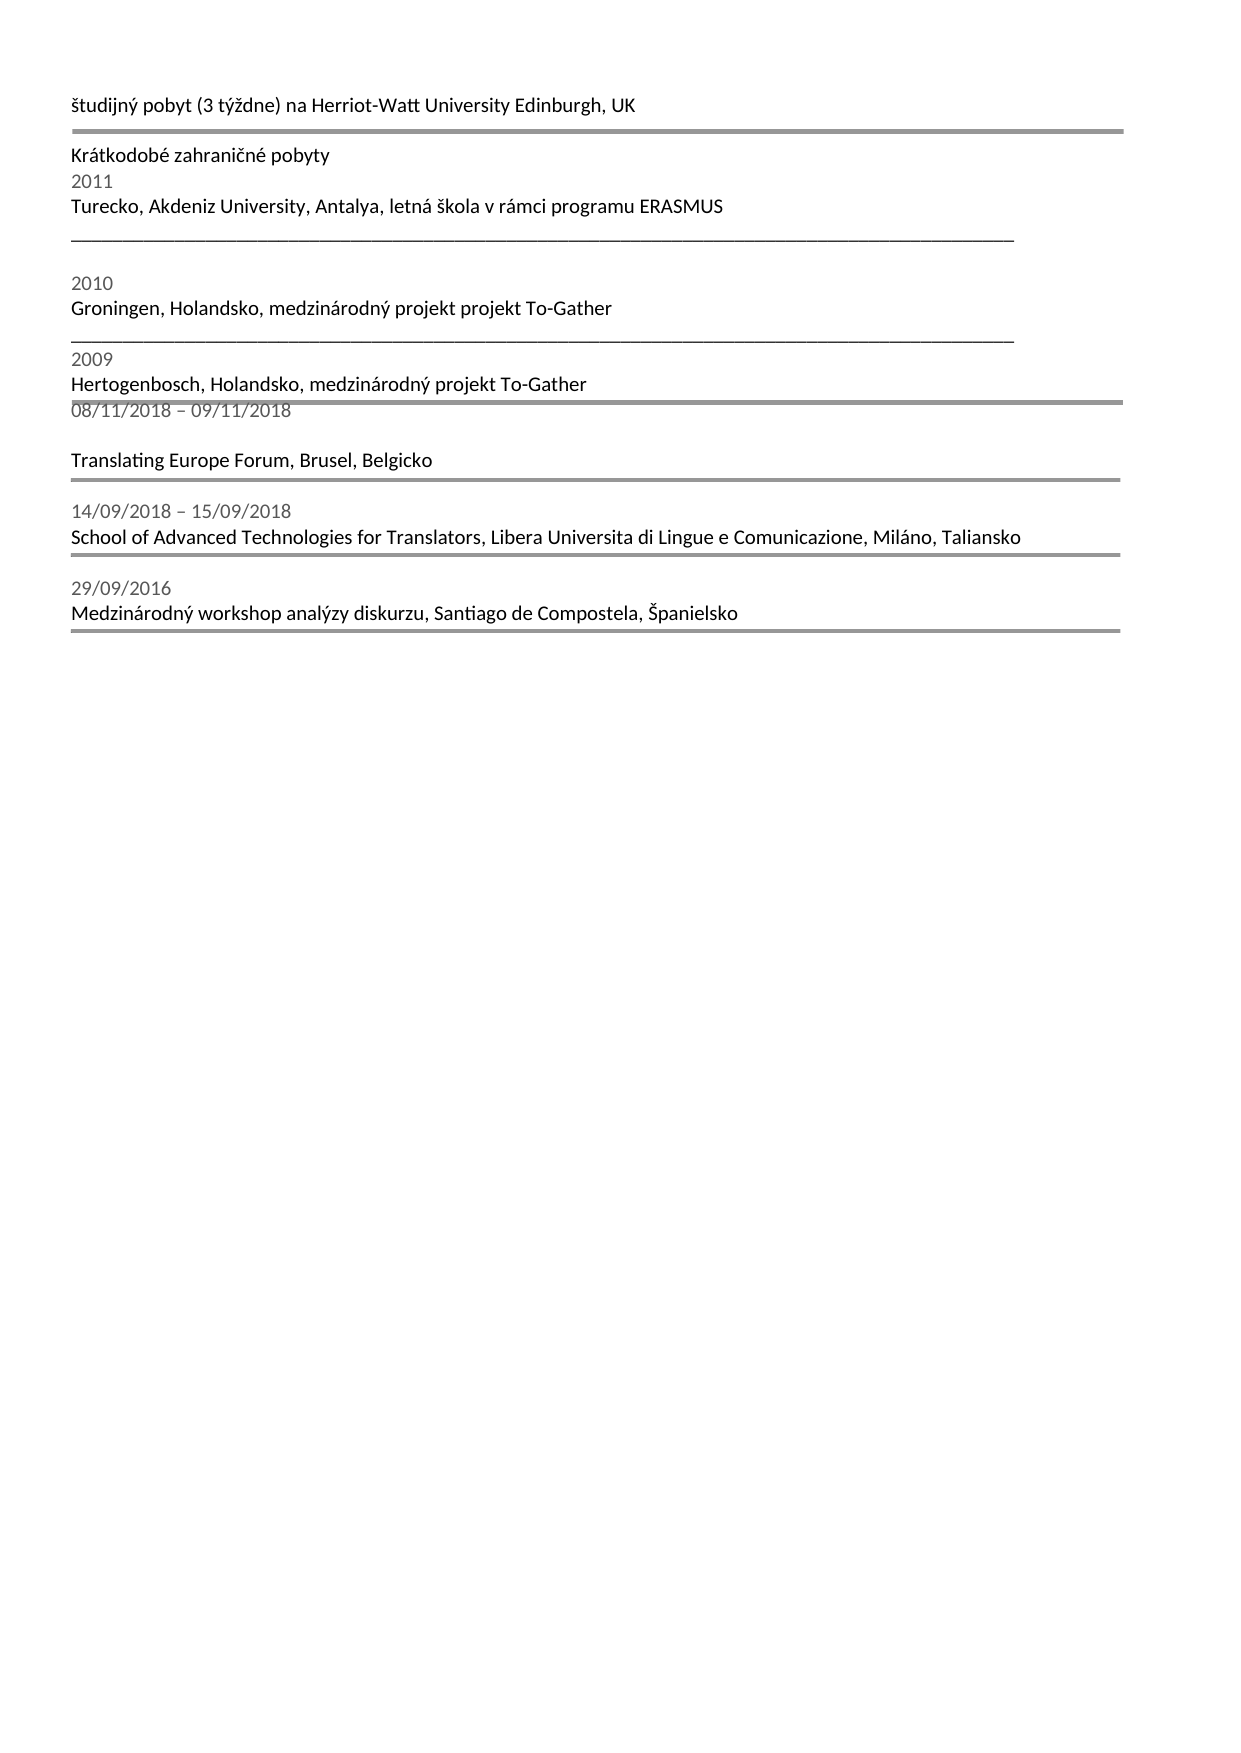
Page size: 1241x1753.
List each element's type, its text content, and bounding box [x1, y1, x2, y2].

text Hertogenbosch, Holandsko, medzinárodný projekt To-Gather [71, 371, 1123, 397]
text Groningen, Holandsko, medzinárodný projekt projekt To-Gather ___________________________________________________________________________________________ [71, 295, 1123, 346]
text 2009 [71, 346, 1123, 371]
picture [70, 553, 1121, 557]
picture [72, 129, 1124, 134]
text 08/11/2018 – 09/11/2018 [71, 397, 1123, 422]
picture [70, 478, 1121, 482]
text Medzinárodný workshop analýzy diskurzu, Santiago de Compostela, Španielsko [71, 600, 1123, 626]
text 14/09/2018 – 15/09/2018 [71, 498, 1123, 524]
text Turecko, Akdeniz University, Antalya, letná škola v rámci programu ERASMUS ___________________________________________________________________________________________ [71, 193, 1123, 244]
text 29/09/2016 [71, 575, 1123, 600]
picture [70, 629, 1121, 633]
text Krátkodobé zahraničné pobyty 2011 [71, 143, 1123, 193]
text Translating Europe Forum, Brusel, Belgicko [71, 448, 1123, 473]
text študijný pobyt (3 týždne) na Herriot-Watt University Edinburgh, UK [71, 92, 1123, 117]
text 2010 [71, 270, 1123, 295]
text School of Advanced Technologies for Translators, Libera Universita di Lingue e Comunicazione, Miláno, Taliansko [71, 524, 1121, 549]
